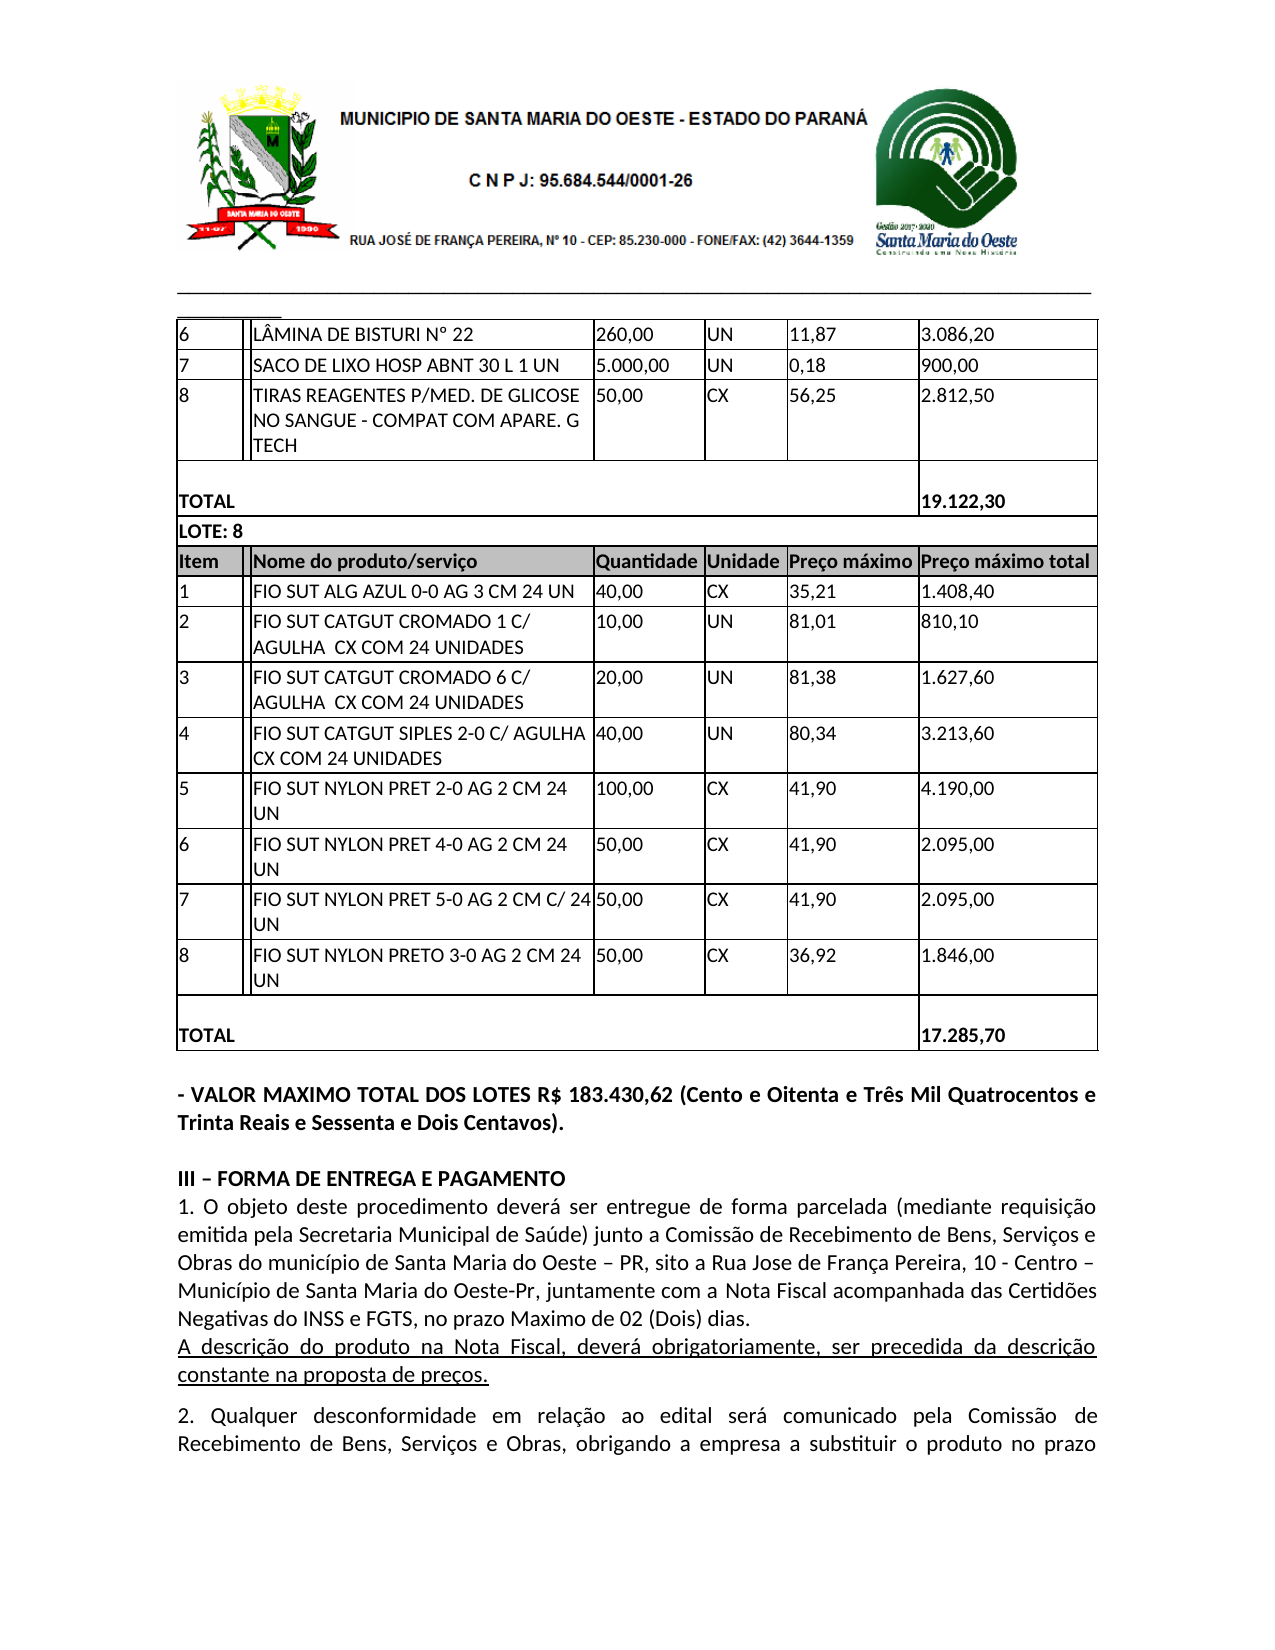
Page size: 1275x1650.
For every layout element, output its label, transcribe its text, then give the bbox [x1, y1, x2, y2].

table_cell 1.846,00 [920, 940, 1097, 994]
table_cell 2 [178, 607, 242, 661]
table_cell Unidade [706, 547, 787, 575]
table_cell UN [706, 350, 787, 379]
table_cell Preço máximo total [920, 547, 1097, 575]
table_cell 40,00 [595, 577, 704, 606]
table_cell CX [706, 577, 787, 606]
table_cell [244, 885, 250, 939]
table_cell 4.190,00 [920, 774, 1097, 828]
table_cell FIO SUT CATGUT SIPLES 2-0 C/ AGULHA CX COM 24 UNIDADES [252, 718, 593, 772]
table_cell 8 [178, 940, 242, 994]
table_cell [244, 718, 250, 772]
table_cell 10,00 [595, 607, 704, 661]
table_cell 7 [178, 885, 242, 939]
table_cell 0,18 [788, 350, 918, 379]
table_cell [244, 607, 250, 661]
table_cell [244, 547, 250, 575]
table_cell 80,34 [788, 718, 918, 772]
table_cell 4 [178, 718, 242, 772]
table_cell 6 [178, 829, 242, 883]
table_cell 41,90 [788, 829, 918, 883]
table_cell [244, 380, 250, 460]
table_cell 35,21 [788, 577, 918, 606]
table_cell FIO SUT NYLON PRET 5-0 AG 2 CM C/ 24 UN [252, 885, 593, 939]
table_cell SACO DE LIXO HOSP ABNT 30 L 1 UN [252, 350, 593, 379]
table_cell UN [706, 718, 787, 772]
table_cell 20,00 [595, 663, 704, 717]
picture [177, 73, 1034, 271]
table_cell 1 [178, 577, 242, 606]
table_cell CX [706, 885, 787, 939]
table_cell [244, 940, 250, 994]
table_cell 81,38 [788, 663, 918, 717]
table_cell 2.095,00 [920, 885, 1097, 939]
table_cell 260,00 [595, 320, 704, 349]
text - VALOR MAXIMO TOTAL DOS LOTES R$ 183.430,62 (Cento e Oitenta e Três Mil Quatrocentos e Trinta Reais e Sessenta e Dois Centavos). [177, 1080, 1098, 1136]
table_cell 41,90 [788, 885, 918, 939]
table_cell [244, 577, 250, 606]
table_cell TIRAS REAGENTES P/MED. DE GLICOSE NO SANGUE - COMPAT COM APARE. G TECH [252, 380, 593, 460]
table_cell FIO SUT CATGUT CROMADO 1 C/ AGULHA CX COM 24 UNIDADES [252, 607, 593, 661]
table_cell 2.812,50 [920, 380, 1097, 460]
table_cell 1.627,60 [920, 663, 1097, 717]
table_cell 5.000,00 [595, 350, 704, 379]
table_cell UN [706, 320, 787, 349]
table_cell TOTAL [178, 461, 918, 515]
table_cell 81,01 [788, 607, 918, 661]
table_cell LOTE: 8 [178, 517, 1097, 545]
table_cell TOTAL [178, 996, 918, 1050]
table_cell 1.408,40 [920, 577, 1097, 606]
table_cell Preço máximo [788, 547, 918, 575]
table_cell FIO SUT NYLON PRET 2-0 AG 2 CM 24 UN [252, 774, 593, 828]
text A descrição do produto na Nota Fiscal, deverá obrigatoriamente, ser precedida da descrição constante na proposta de preços. [177, 1332, 1098, 1388]
table_cell 41,90 [788, 774, 918, 828]
table_cell Quantidade [595, 547, 704, 575]
table_cell CX [706, 829, 787, 883]
table_cell [244, 829, 250, 883]
table_cell CX [706, 940, 787, 994]
table_cell [244, 663, 250, 717]
table_cell CX [706, 774, 787, 828]
text III – FORMA DE ENTREGA E PAGAMENTO [177, 1164, 1098, 1192]
table_cell FIO SUT NYLON PRETO 3-0 AG 2 CM 24 UN [252, 940, 593, 994]
table_cell FIO SUT NYLON PRET 4-0 AG 2 CM 24 UN [252, 829, 593, 883]
table_cell 7 [178, 350, 242, 379]
table_cell FIO SUT ALG AZUL 0-0 AG 3 CM 24 UN [252, 577, 593, 606]
table_cell 50,00 [595, 380, 704, 460]
table_cell UN [706, 663, 787, 717]
table_cell UN [706, 607, 787, 661]
table_cell 11,87 [788, 320, 918, 349]
table_cell [244, 320, 250, 349]
table_cell 810,10 [920, 607, 1097, 661]
table_cell 3 [178, 663, 242, 717]
table_cell CX [706, 380, 787, 460]
table_cell [244, 350, 250, 379]
table_cell FIO SUT CATGUT CROMADO 6 C/ AGULHA CX COM 24 UNIDADES [252, 663, 593, 717]
table_cell 8 [178, 380, 242, 460]
table_cell 3.086,20 [920, 320, 1097, 349]
table_cell 56,25 [788, 380, 918, 460]
table_cell LÂMINA DE BISTURI Nº 22 [252, 320, 593, 349]
table_cell 36,92 [788, 940, 918, 994]
table_cell 100,00 [595, 774, 704, 828]
table_cell 50,00 [595, 885, 704, 939]
table_cell Nome do produto/serviço [252, 547, 593, 575]
table_cell 5 [178, 774, 242, 828]
table_cell 50,00 [595, 940, 704, 994]
table_cell 6 [178, 320, 242, 349]
table_cell 40,00 [595, 718, 704, 772]
table_cell 19.122,30 [920, 461, 1097, 515]
table_cell [244, 774, 250, 828]
table_cell Item [178, 547, 242, 575]
table_cell 900,00 [920, 350, 1097, 379]
table_cell 50,00 [595, 829, 704, 883]
text 1. O objeto deste procedimento deverá ser entregue de forma parcelada (mediante requisição emitida pela Secretaria Municipal de Saúde) junto a Comissão de Recebimento de Bens, Serviços e Obras do município de Santa Maria do Oeste – PR, sito a Rua Jose de França Pereira, 10 - Centro – Município de Santa Maria do Oeste-Pr, juntamente com a Nota Fiscal acompanhada das Certidões Negativas do INSS e FGTS, no prazo Maximo de 02 (Dois) dias. [177, 1192, 1098, 1332]
table_cell 17.285,70 [920, 996, 1097, 1050]
table_cell 2.095,00 [920, 829, 1097, 883]
table_cell 3.213,60 [920, 718, 1097, 772]
